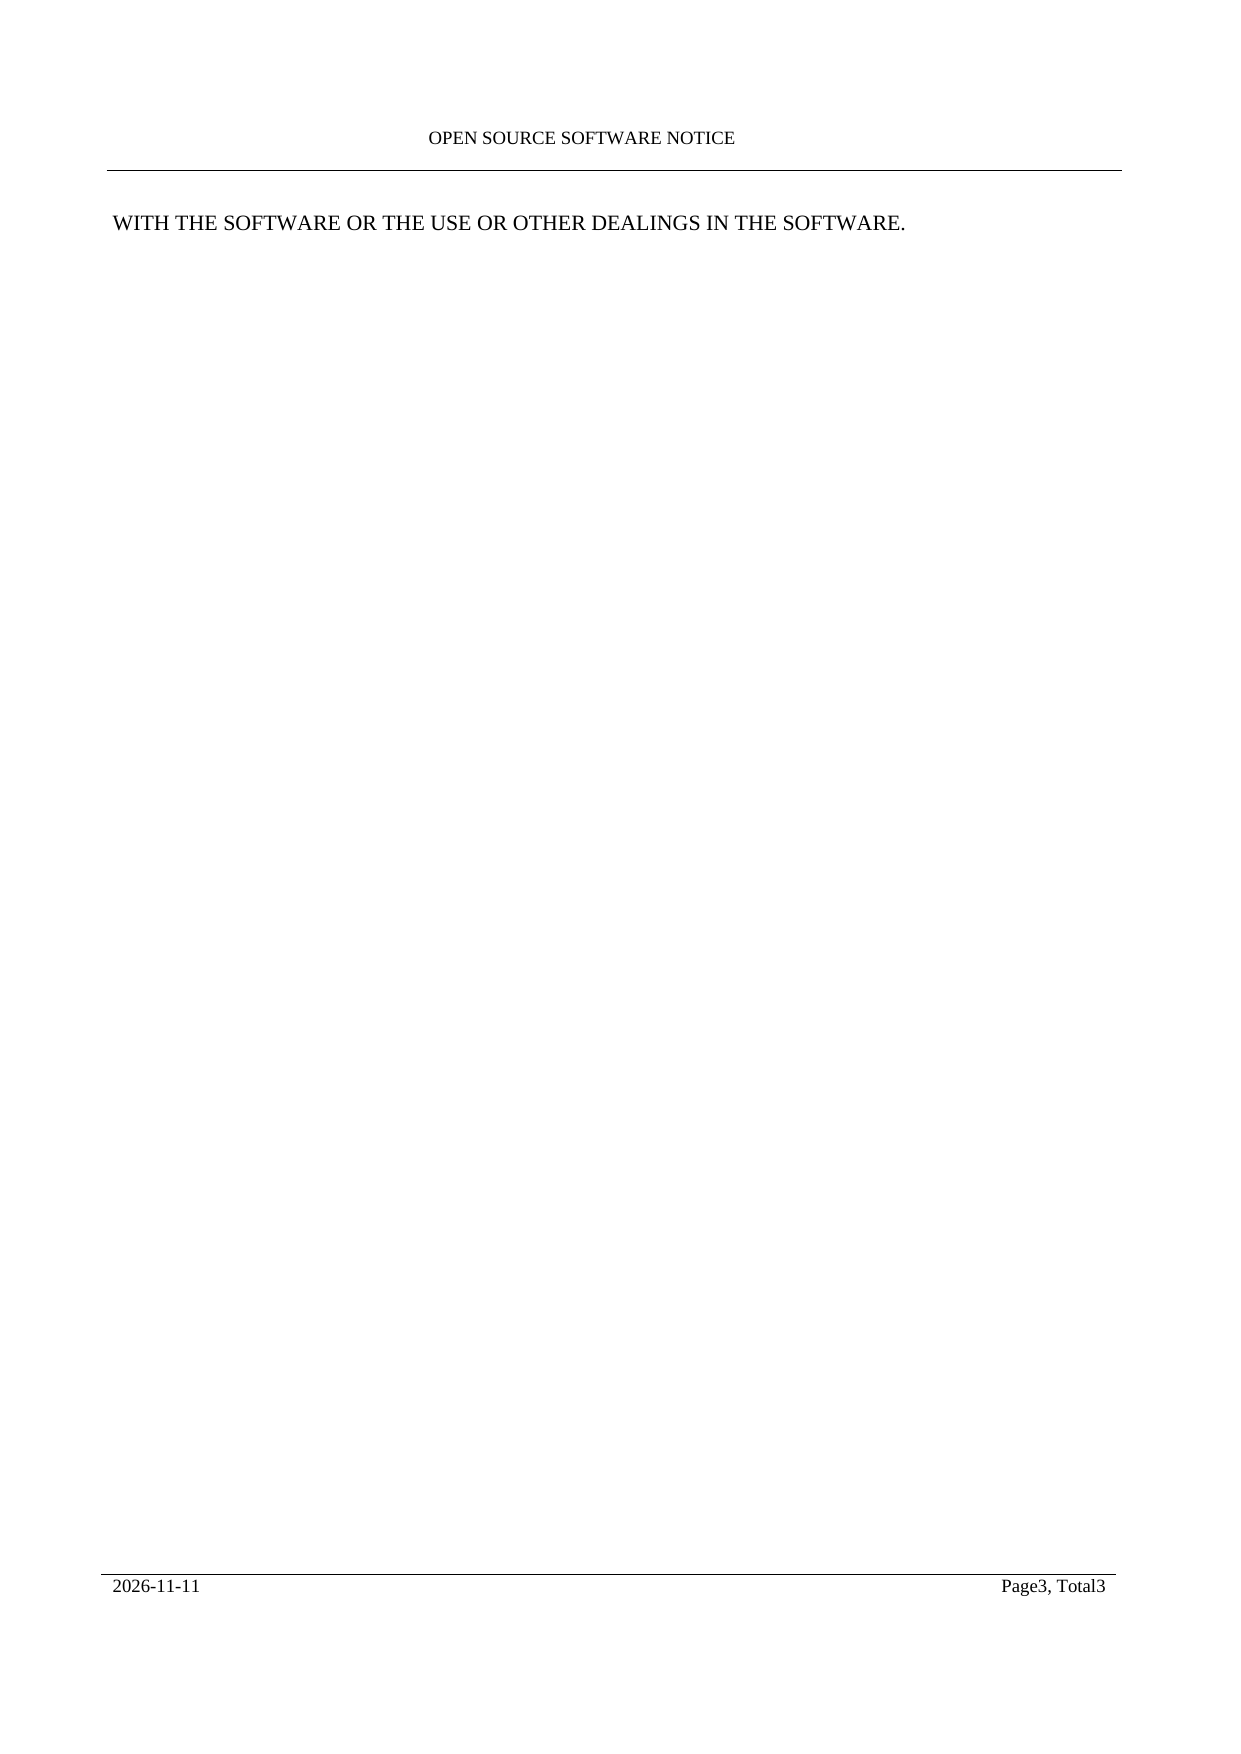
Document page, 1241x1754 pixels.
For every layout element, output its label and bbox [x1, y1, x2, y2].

text [112, 206, 1128, 239]
